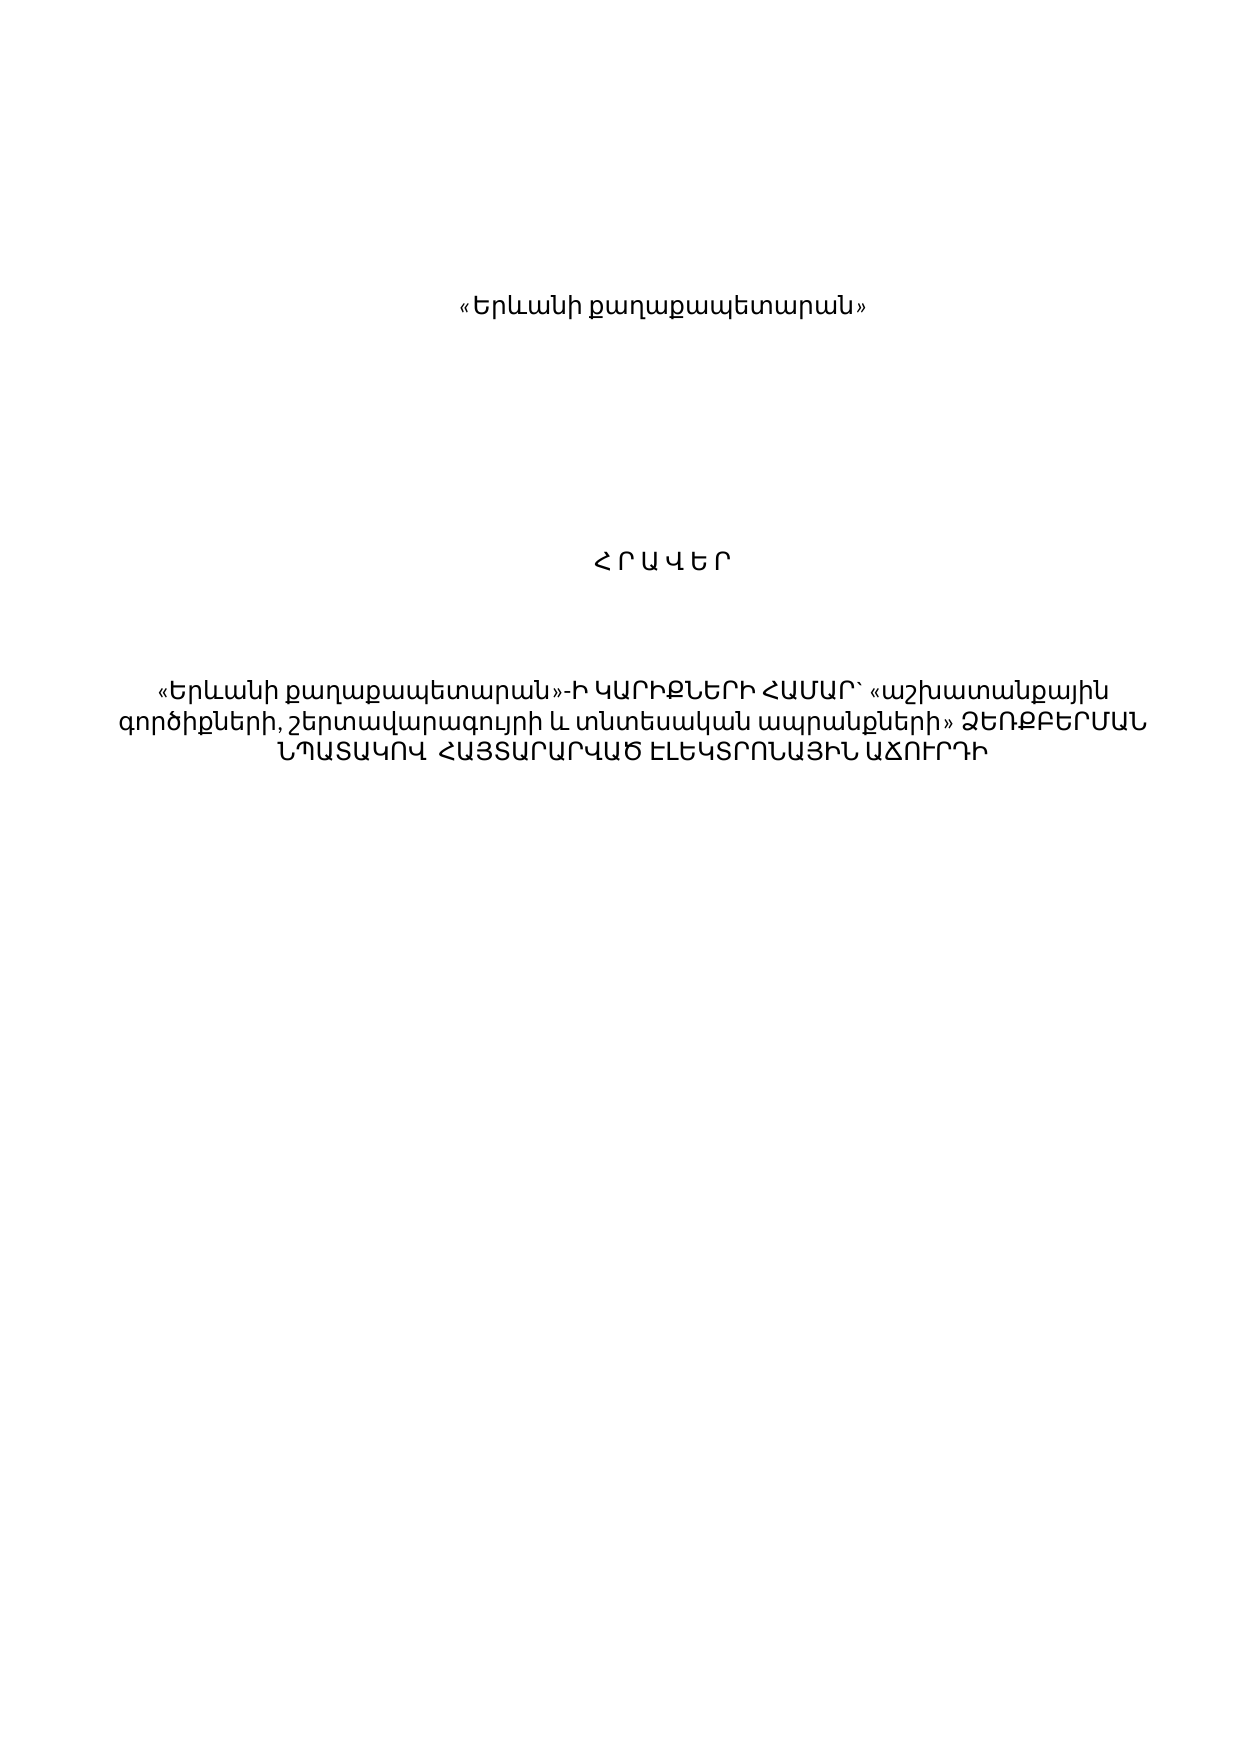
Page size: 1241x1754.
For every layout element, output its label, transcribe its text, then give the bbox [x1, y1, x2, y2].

text Հ Ր Ա Վ Ե Ր [94, 546, 1172, 577]
text «Երևանի քաղաքապետարան»-Ի ԿԱՐԻՔՆԵՐԻ ՀԱՄԱՐ` «աշխատանքային գործիքների, շերտավարագույրի և տնտեսական ապրանքների» ՁԵՌՔԲԵՐՄԱՆ ՆՊԱՏԱԿՈՎ ՀԱՅՏԱՐԱՐՎԱԾ ԷԼԵԿՏՐՈՆԱՅԻՆ ԱՃՈՒՐԴԻ [94, 676, 1172, 767]
text « Երևանի քաղաքապետարան» [94, 290, 1172, 321]
